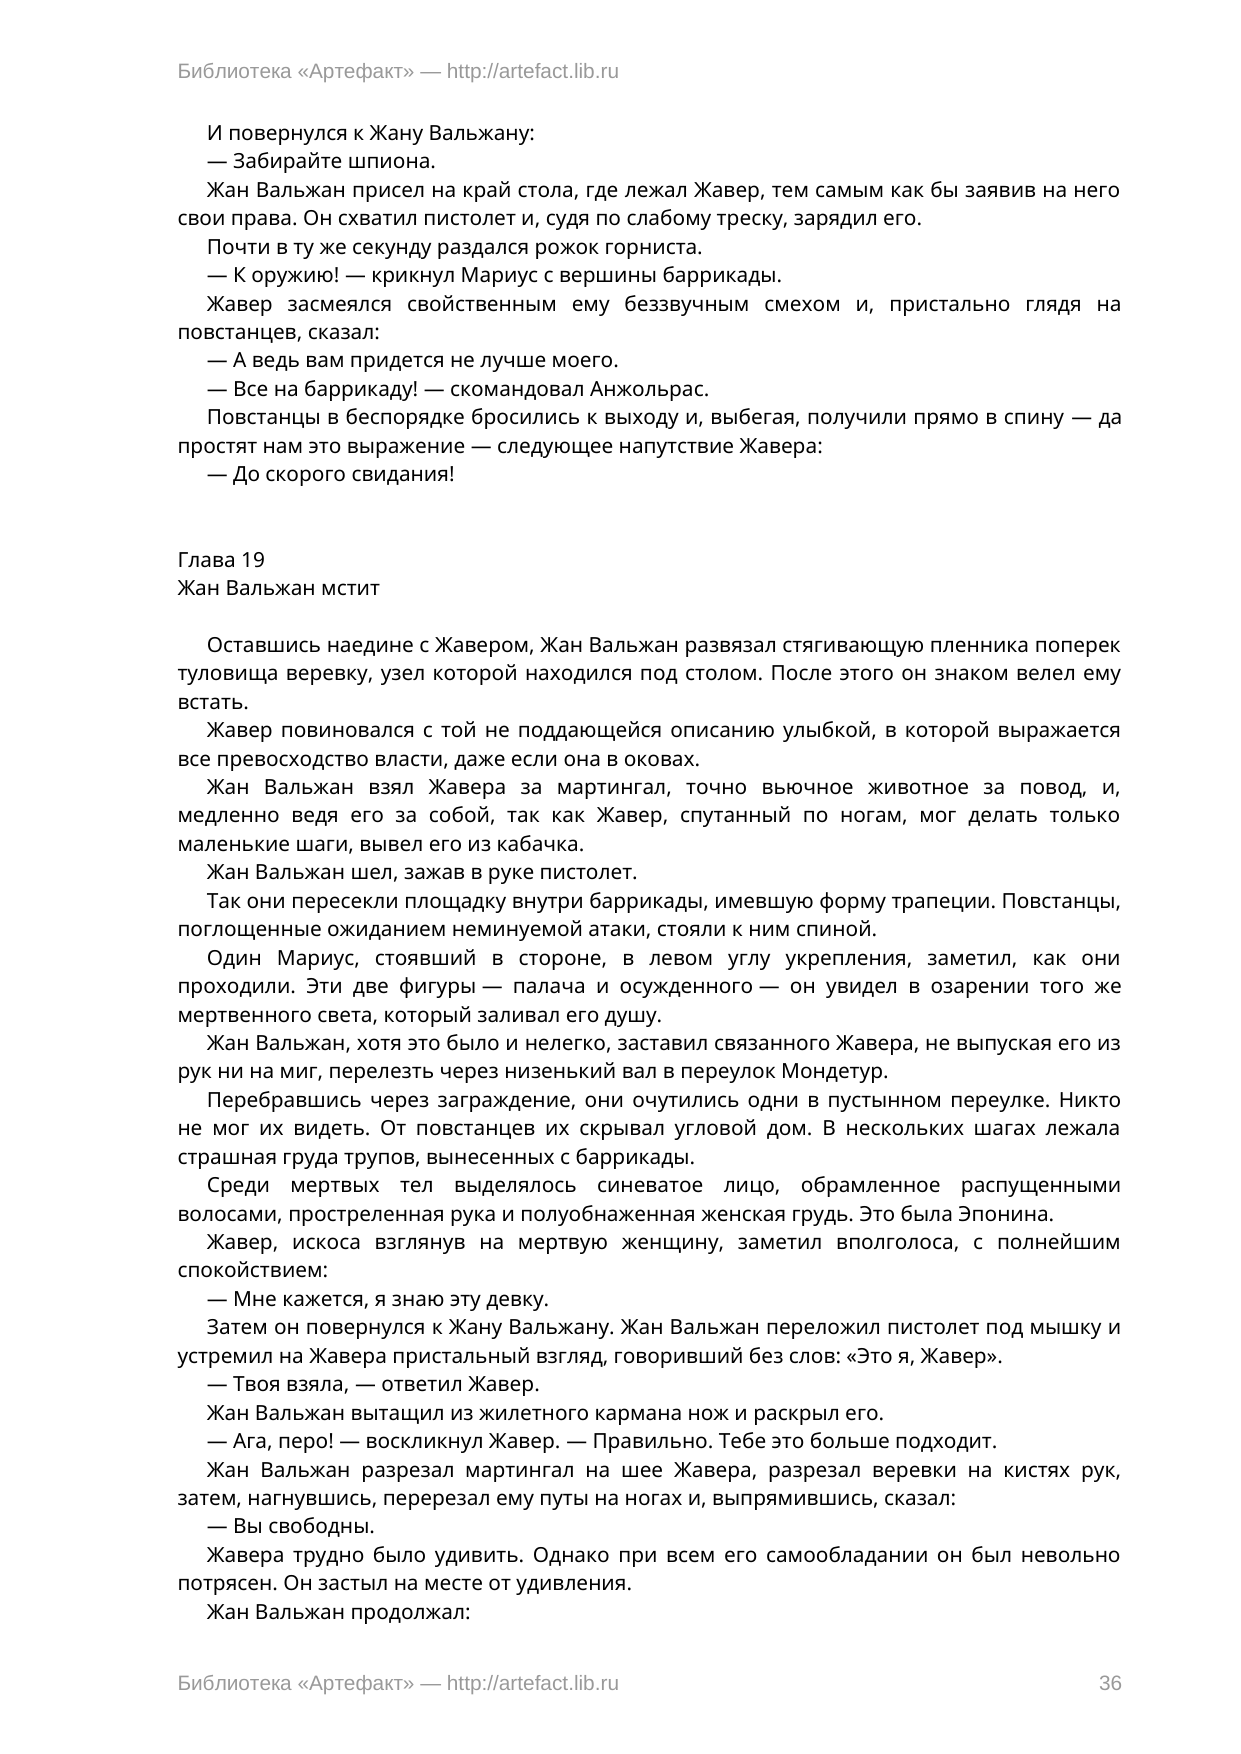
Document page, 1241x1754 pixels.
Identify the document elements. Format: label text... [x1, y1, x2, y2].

subtitle Глава 19 [177, 545, 1122, 573]
text Жавер повиновался с той не поддающейся описанию улыбкой, в которой выражается все превосходство власти, даже если она в оковах. [177, 715, 1122, 772]
text — А ведь вам придется не лучше моего. [177, 346, 1122, 374]
text Перебравшись через заграждение, они очутились одни в пустынном переулке. Никто не мог их видеть. От повстанцев их скрывал угловой дом. В нескольких шагах лежала страшная груда трупов, вынесенных с баррикады. [177, 1085, 1122, 1170]
text — Все на баррикаду! — скомандовал Анжольрас. [177, 374, 1122, 402]
text — Забирайте шпиона. [177, 147, 1122, 175]
text Затем он повернулся к Жану Вальжану. Жан Вальжан переложил пистолет под мышку и устремил на Жавера пристальный взгляд, говоривший без слов: «Это я, Жавер». [177, 1312, 1122, 1369]
text Так они пересекли площадку внутри баррикады, имевшую форму трапеции. Повстанцы, поглощенные ожиданием неминуемой атаки, стояли к ним спиной. [177, 886, 1122, 943]
text Один Мариус, стоявший в стороне, в левом углу укрепления, заметил, как они проходили. Эти две фигуры — палача и осужденного — он увидел в озарении того же мертвенного света, который заливал его душу. [177, 943, 1122, 1028]
text — Твоя взяла, — ответил Жавер. [177, 1369, 1122, 1398]
text Жан Вальжан вытащил из жилетного кармана нож и раскрыл его. [177, 1398, 1122, 1426]
text Жан Вальжан шел, зажав в руке пистолет. [177, 857, 1122, 886]
text — До скорого свидания! [177, 459, 1122, 488]
text Среди мертвых тел выделялось синеватое лицо, обрамленное распущенными волосами, простреленная рука и полуобнаженная женская грудь. Это была Эпонина. [177, 1170, 1122, 1227]
subtitle Жан Вальжан мстит [177, 573, 1122, 602]
text Жавер засмеялся свойственным ему беззвучным смехом и, пристально глядя на повстанцев, сказал: [177, 289, 1122, 346]
text Повстанцы в беспорядке бросились к выходу и, выбегая, получили прямо в спину — да простят нам это выражение — следующее напутствие Жавера: [177, 402, 1122, 459]
text — К оружию! — крикнул Мариус с вершины баррикады. [177, 260, 1122, 289]
text Оставшись наедине с Жавером, Жан Вальжан развязал стягивающую пленника поперек туловища веревку, узел которой находился под столом. После этого он знаком велел ему встать. [177, 630, 1122, 715]
text Жавера трудно было удивить. Однако при всем его самообладании он был невольно потрясен. Он застыл на месте от удивления. [177, 1540, 1122, 1597]
text — Ага, перо! — воскликнул Жавер. — Правильно. Тебе это больше подходит. [177, 1426, 1122, 1455]
text — Мне кажется, я знаю эту девку. [177, 1284, 1122, 1312]
text Жан Вальжан, хотя это было и нелегко, заставил связанного Жавера, не выпуская его из рук ни на миг, перелезть через низенький вал в переулок Мондетур. [177, 1028, 1122, 1085]
text Жан Вальжан присел на край стола, где лежал Жавер, тем самым как бы заявив на него свои права. Он схватил пистолет и, судя по слабому треску, зарядил его. [177, 175, 1122, 232]
text Жан Вальжан разрезал мартингал на шее Жавера, разрезал веревки на кистях рук, затем, нагнувшись, перерезал ему путы на ногах и, выпрямившись, сказал: [177, 1455, 1122, 1512]
text Жавер, искоса взглянув на мертвую женщину, заметил вполголоса, с полнейшим спокойствием: [177, 1227, 1122, 1284]
text Жан Вальжан взял Жавера за мартингал, точно вьючное животное за повод, и, медленно ведя его за собой, так как Жавер, спутанный по ногам, мог делать только маленькие шаги, вывел его из кабачка. [177, 772, 1122, 857]
text Жан Вальжан продолжал: [177, 1597, 1122, 1625]
text Почти в ту же секунду раздался рожок горниста. [177, 232, 1122, 260]
text И повернулся к Жану Вальжану: [177, 118, 1122, 147]
text — Вы свободны. [177, 1512, 1122, 1540]
